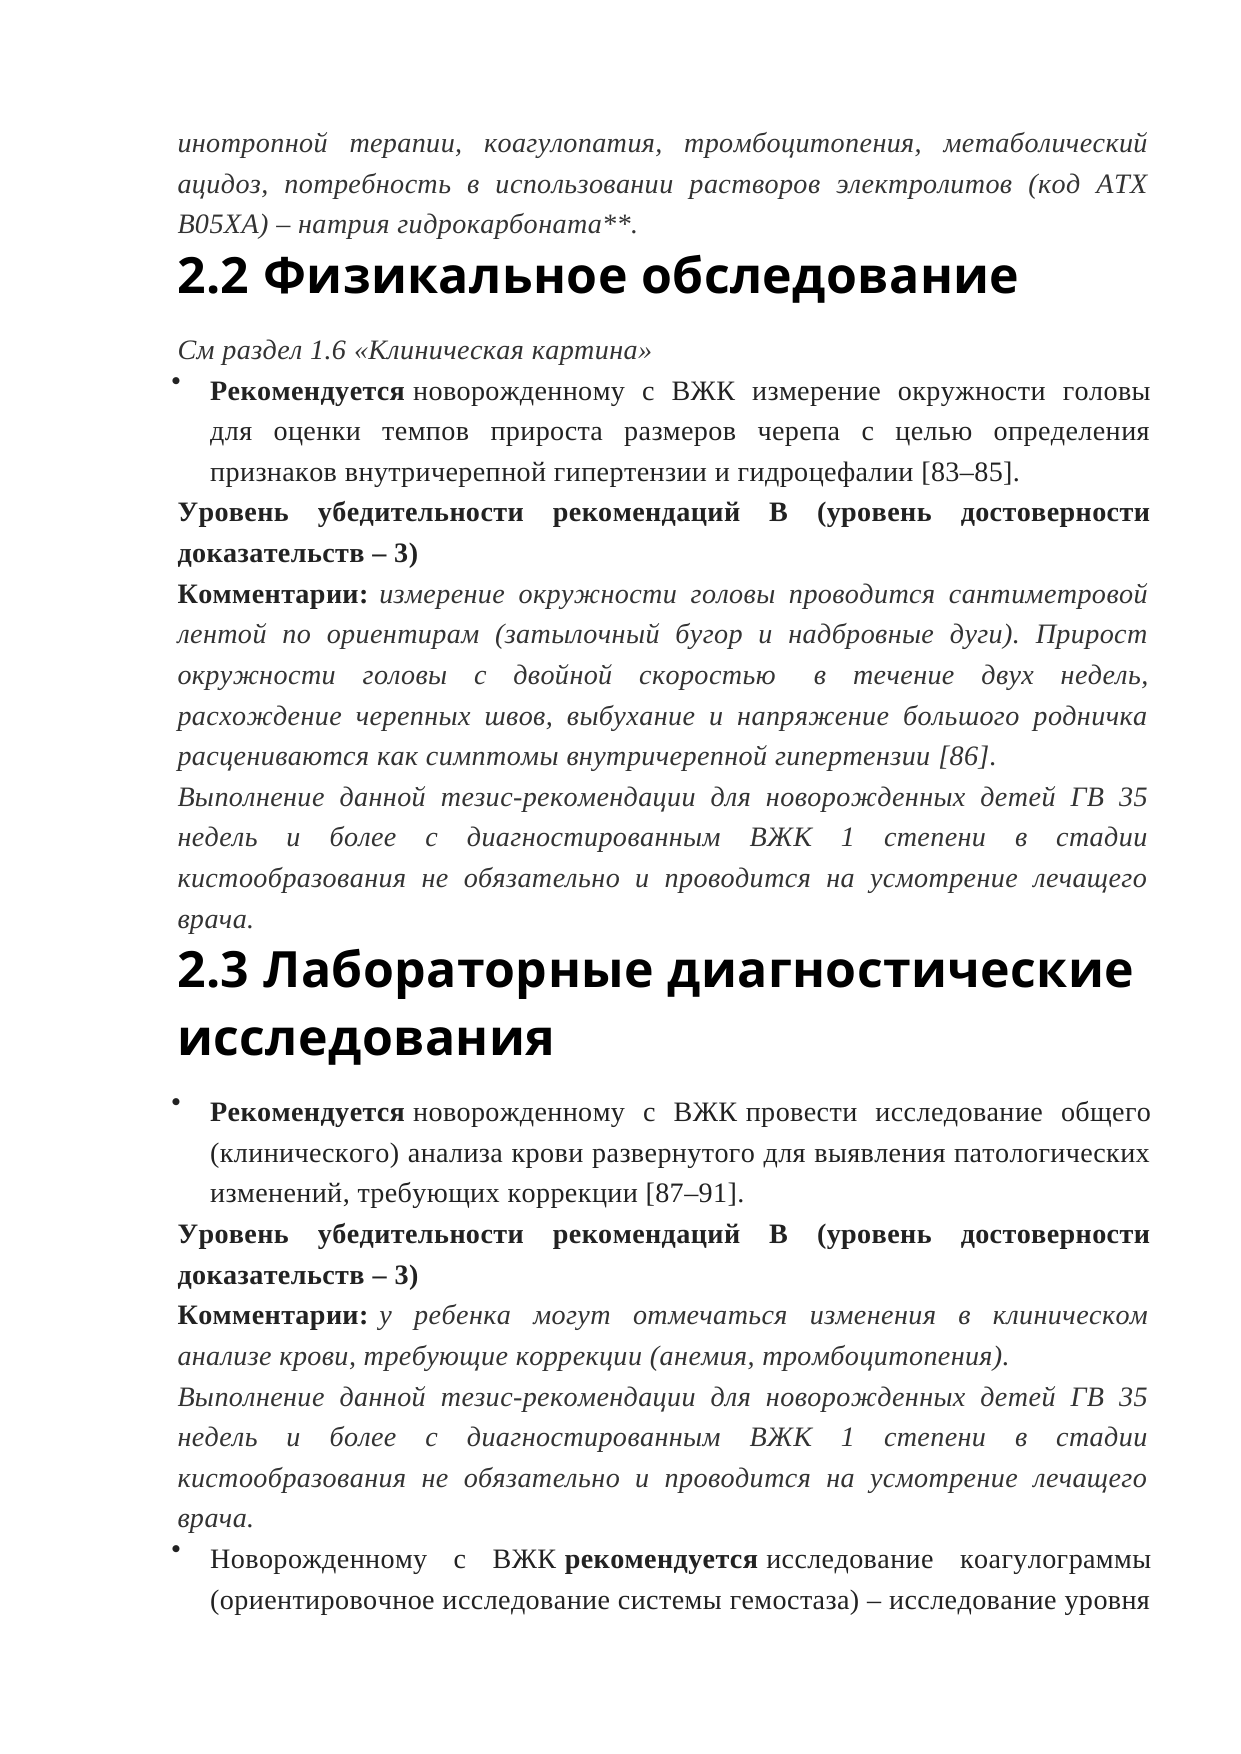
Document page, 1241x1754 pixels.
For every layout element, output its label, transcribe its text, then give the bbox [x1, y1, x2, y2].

text Выполнение данной тезис-рекомендации для новорожденных детей ГВ 35 недель и более с диагностированным ВЖК 1 степени в стадии кистообразования не обязательно и проводится на усмотрение лечащего врача. [177, 1371, 1152, 1534]
text Комментарии: у ребенка могут отмечаться изменения в клиническом анализе крови, требующие коррекции (анемия, тромбоцитопения). [177, 1290, 1152, 1371]
text 2.2 Физикальное обследование [177, 240, 1152, 308]
text См раздел 1.6 «Клиническая картина» [177, 325, 1152, 365]
list Рекомендуется новорожденному с ВЖК измерение окружности головы для оценки темпов прироста размеров черепа с целью определения признаков внутричерепной гипертензии и гидроцефалии [83–85]. [172, 365, 1152, 487]
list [172, 1534, 1152, 1615]
text Уровень убедительности рекомендаций В (уровень достоверности доказательств – 3) [177, 1209, 1152, 1290]
list Рекомендуется новорожденному с ВЖК провести исследование общего (клинического) анализа крови развернутого для выявления патологических изменений, требующих коррекции [87–91]. [172, 1087, 1152, 1209]
text Выполнение данной тезис-рекомендации для новорожденных детей ГВ 35 недель и более с диагностированным ВЖК 1 степени в стадии кистообразования не обязательно и проводится на усмотрение лечащего врача. [177, 772, 1152, 934]
text 2.3 Лабораторные диагностические исследования [177, 934, 1152, 1070]
text Комментарии: измерение окружности головы проводится сантиметровой лентой по ориентирам (затылочный бугор и надбровные дуги). Прирост окружности головы с двойной скоростью в течение двух недель, расхождение черепных швов, выбухание и напряжение большого родничка расцениваются как симптомы внутричерепной гипертензии [86]. [177, 568, 1152, 772]
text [177, 118, 1152, 240]
text Уровень убедительности рекомендаций В (уровень достоверности доказательств – 3) [177, 487, 1152, 568]
